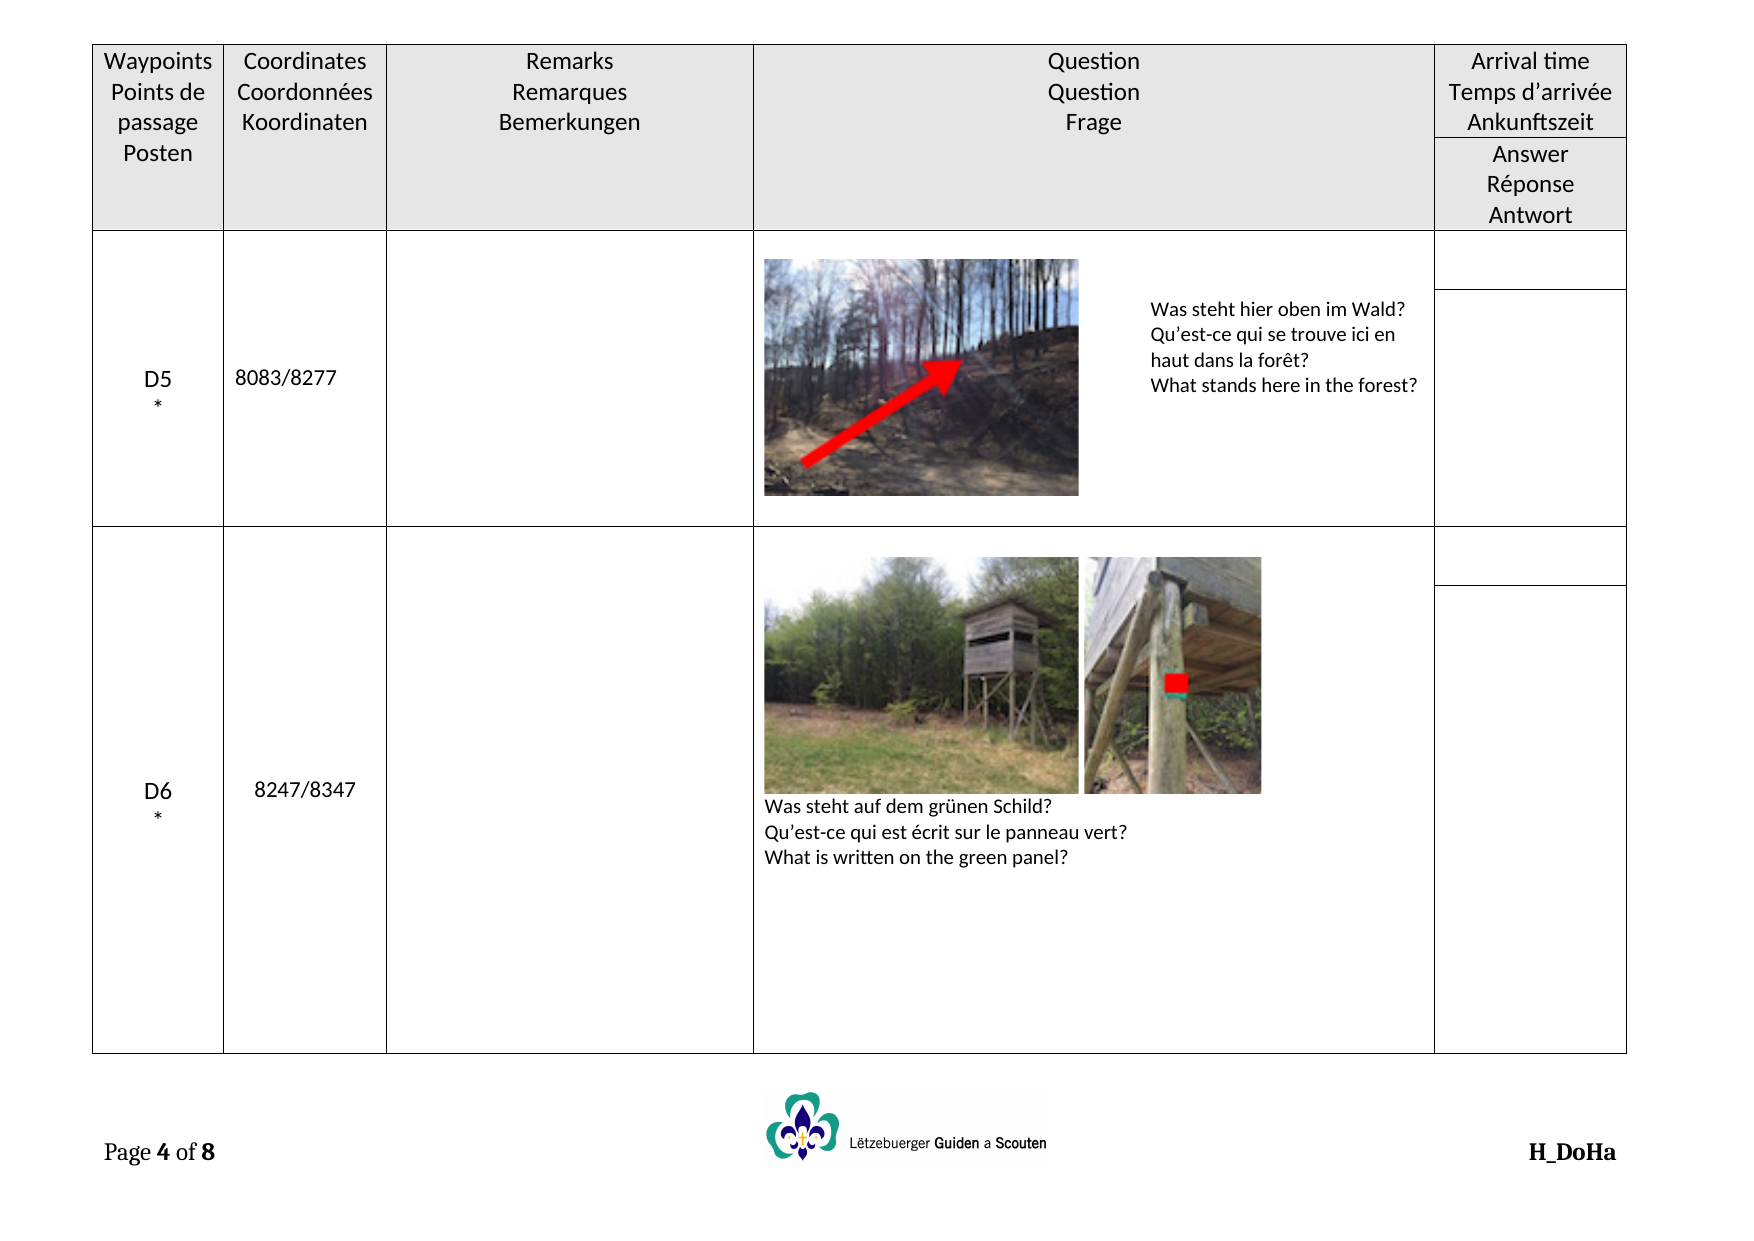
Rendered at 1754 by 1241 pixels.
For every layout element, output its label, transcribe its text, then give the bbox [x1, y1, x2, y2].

table_header Remarks Remarques Bemerkungen [387, 45, 753, 229]
table_cell D6 * [93, 527, 223, 1053]
table_cell [1435, 586, 1626, 1053]
table_cell 8083/8277 [224, 231, 386, 526]
picture [1084, 557, 1262, 794]
table_cell [1435, 527, 1626, 585]
table_cell 8247/8347 [224, 527, 386, 1053]
table_cell Was steht auf dem grünen Schild? Qu’est-ce qui est écrit sur le panneau vert? What is written on the green panel? [754, 527, 1434, 1053]
picture [764, 1090, 1047, 1166]
table_cell Answer Réponse Antwort [1435, 138, 1626, 229]
table_cell D5 * [93, 231, 223, 526]
table_header Coordinates Coordonnées Koordinaten [224, 45, 386, 229]
table_cell [387, 527, 753, 1053]
table_header Waypoints Points de passage Posten [93, 45, 223, 229]
table_header Arrival time Temps d’arrivée Ankunftszeit [1435, 45, 1626, 137]
table_header Question Question Frage [754, 45, 1434, 229]
picture [764, 557, 1079, 794]
picture [764, 259, 1079, 496]
table_cell [754, 231, 1434, 526]
table_cell [387, 231, 753, 526]
table_cell [1435, 231, 1626, 289]
table_cell [1435, 290, 1626, 526]
